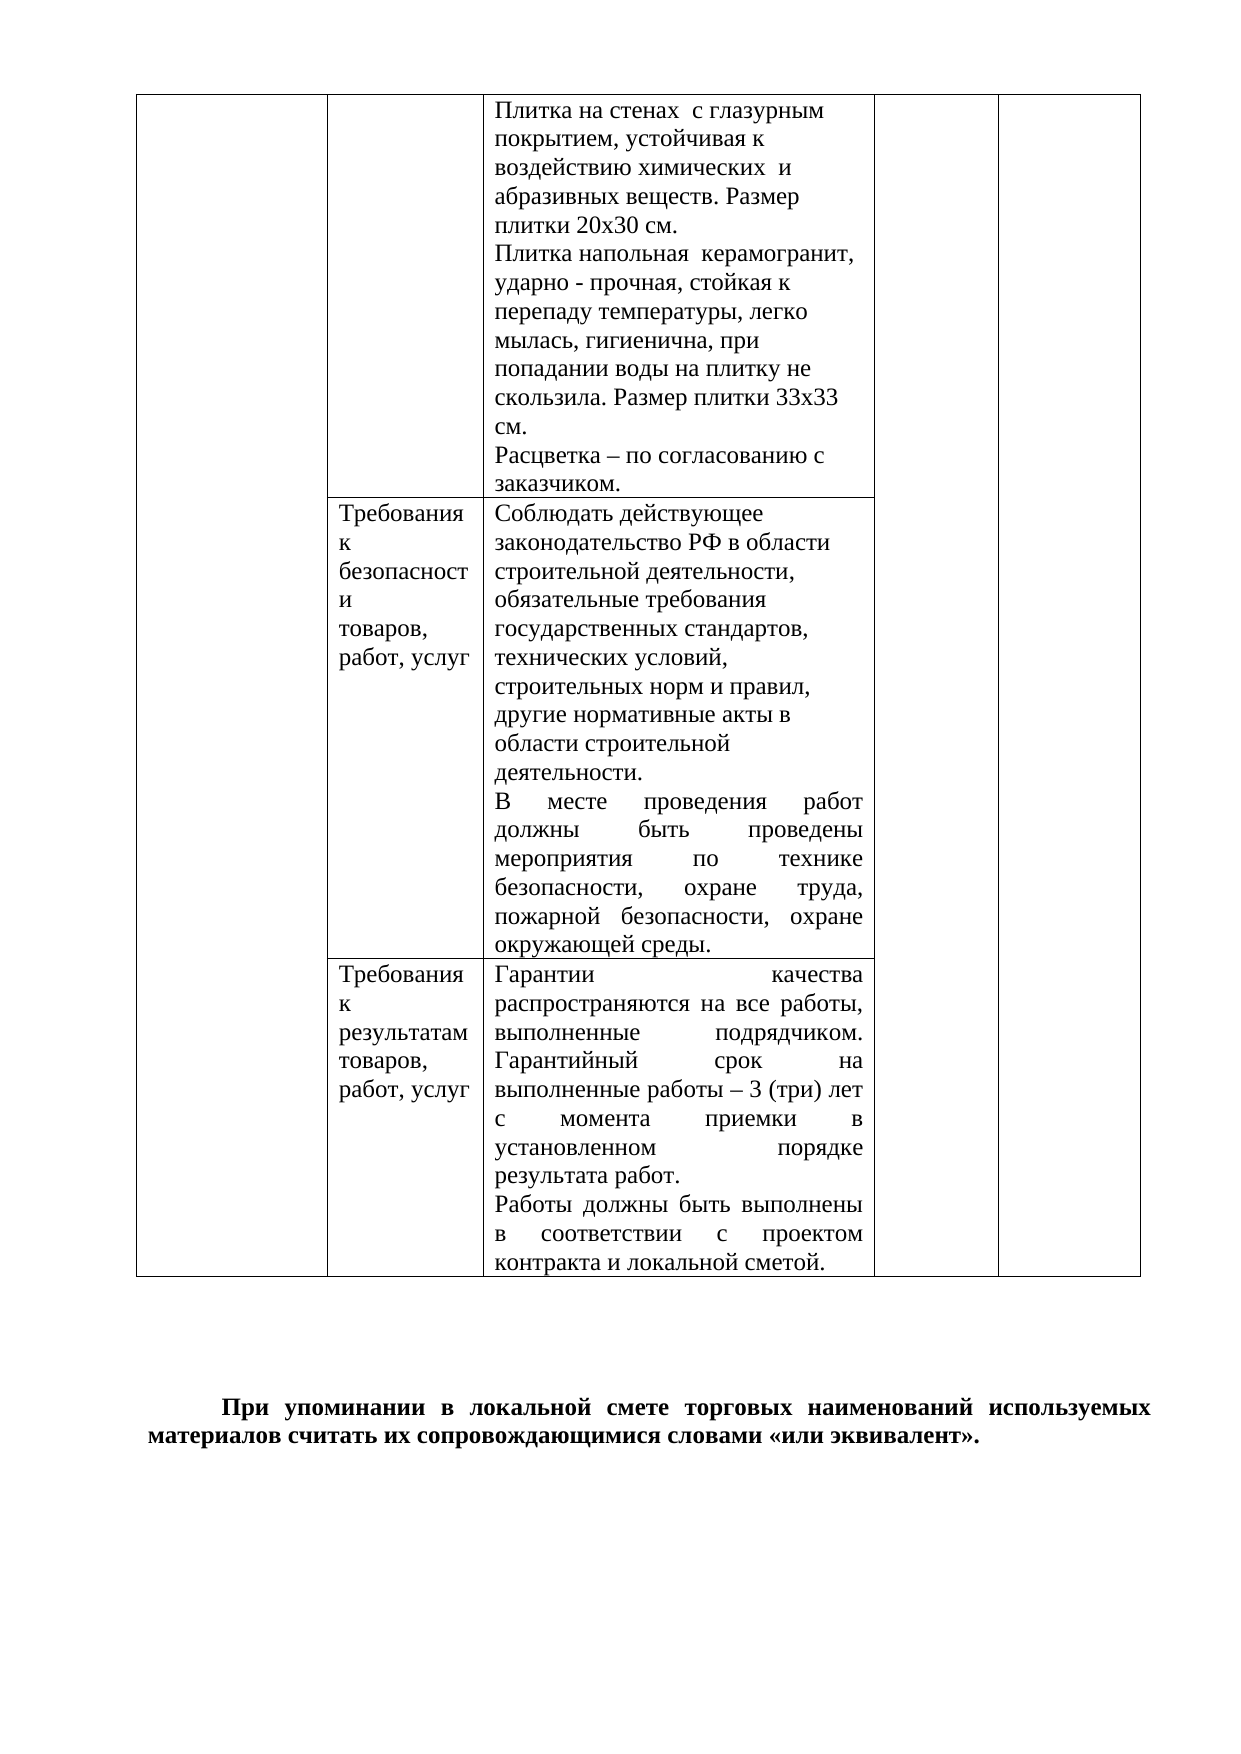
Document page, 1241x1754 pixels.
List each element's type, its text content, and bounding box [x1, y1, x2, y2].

text При упоминании в локальной смете торговых наименований используемых материалов считать их сопровождающимися словами «или эквивалент». [148, 1392, 1152, 1449]
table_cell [484, 95, 874, 497]
table_cell Требования к результатам товаров, работ, услуг [328, 959, 483, 1276]
table_cell Гарантии качества распространяются на все работы, выполненные подрядчиком. Гарантийный срок на выполненные работы – 3 (три) лет с момента приемки в установленном порядке результата работ. Работы должны быть выполнены в соответствии с проектом контракта и локальной сметой. [484, 959, 874, 1276]
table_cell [328, 95, 483, 497]
table_cell Соблюдать действующее законодательство РФ в области строительной деятельности, обязательные требования государственных стандартов, технических условий, строительных норм и правил, другие нормативные акты в области строительной деятельности. В месте проведения работ должны быть проведены мероприятия по технике безопасности, охране труда, пожарной безопасности, охране окружающей среды. [484, 498, 874, 958]
table_cell Требования к безопасности товаров, работ, услуг [328, 498, 483, 958]
